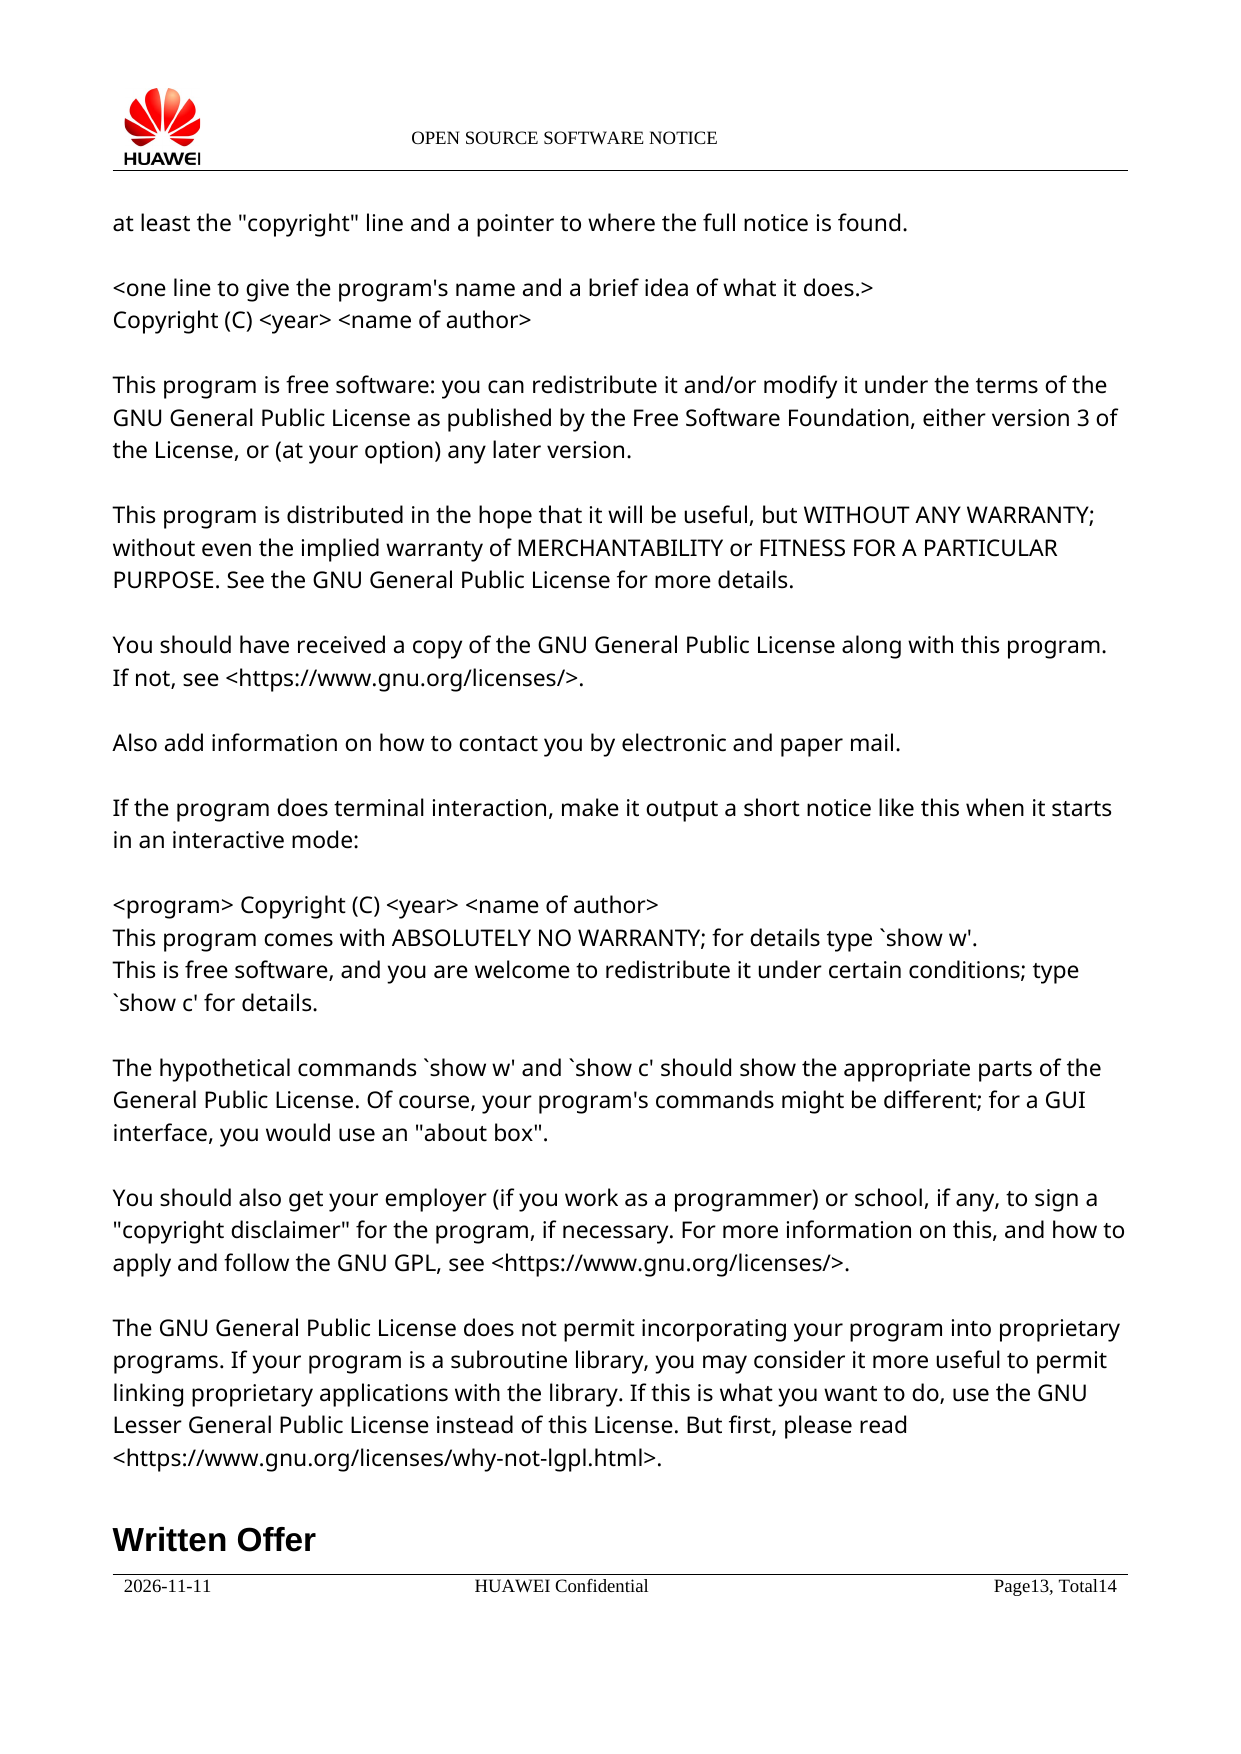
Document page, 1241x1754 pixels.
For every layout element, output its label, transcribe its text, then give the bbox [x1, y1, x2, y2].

text You should also get your employer (if you work as a programmer) or school, if any, to sign a "copyright disclaimer" for the program, if necessary. For more information on this, and how to apply and follow the GNU GPL, see <https://www.gnu.org/licenses/>. [112, 1181, 1128, 1279]
text This is free software, and you are welcome to redistribute it under certain conditions; type `show c' for details. [112, 954, 1128, 1019]
text Also add information on how to contact you by electronic and paper mail. [112, 726, 1128, 759]
text This program comes with ABSOLUTELY NO WARRANTY; for details type `show w'. [112, 921, 1128, 954]
text The hypothetical commands `show w' and `show c' should show the appropriate parts of the General Public License. Of course, your program's commands might be different; for a GUI interface, you would use an "about box". [112, 1051, 1128, 1149]
text If the program does terminal interaction, make it output a short notice like this when it starts in an interactive mode: [112, 791, 1128, 856]
text The GNU General Public License does not permit incorporating your program into proprietary programs. If your program is a subroutine library, you may consider it more useful to permit linking proprietary applications with the library. If this is what you want to do, use the GNU Lesser General Public License instead of this License. But first, please read <https://www.gnu.org/licenses/why-not-lgpl.html>. [112, 1311, 1128, 1474]
text Written Offer [112, 1506, 1128, 1571]
text This program is distributed in the hope that it will be useful, but WITHOUT ANY WARRANTY; without even the implied warranty of MERCHANTABILITY or FITNESS FOR A PARTICULAR PURPOSE. See the GNU General Public License for more details. [112, 499, 1128, 596]
text <program> Copyright (C) <year> <name of author> [112, 889, 1128, 921]
text <one line to give the program's name and a brief idea of what it does.> [112, 271, 1128, 304]
text This program is free software: you can redistribute it and/or modify it under the terms of the GNU General Public License as published by the Free Software Foundation, either version 3 of the License, or (at your option) any later version. [112, 369, 1128, 466]
text You should have received a copy of the GNU General Public License along with this program. If not, see <https://www.gnu.org/licenses/>. [112, 629, 1128, 694]
text Copyright (C) <year> <name of author> [112, 304, 1128, 336]
picture [124, 88, 201, 165]
